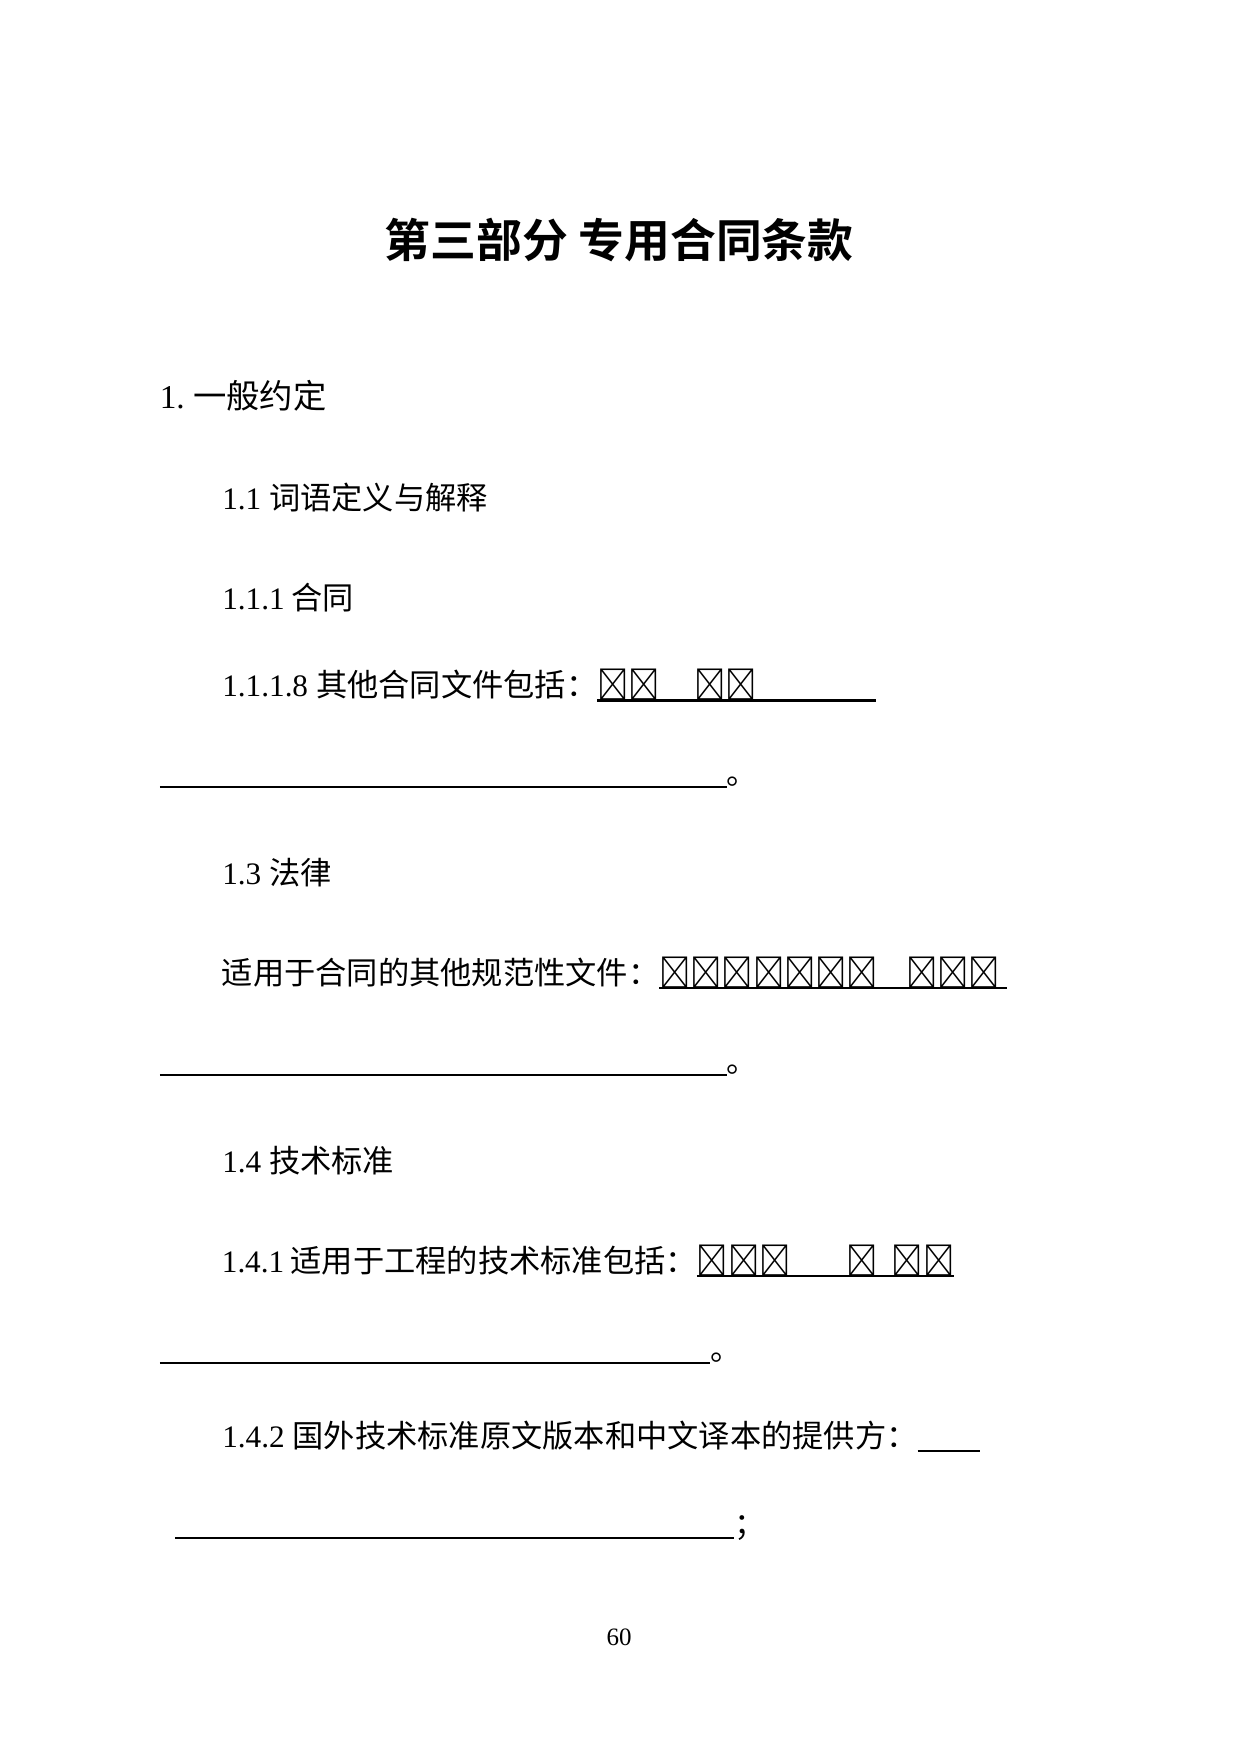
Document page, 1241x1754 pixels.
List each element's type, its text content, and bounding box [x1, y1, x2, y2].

text  。 [159, 738, 1078, 803]
text 1.4.1适用于工程的技术标准包括：   [222, 1226, 1078, 1291]
text 1.1 词语定义与解释 [159, 463, 1078, 528]
subtitle 第三部分 专用合同条款 [159, 189, 1078, 287]
text 1.4.2 国外技术标准原文版本和中文译本的提供方： [159, 1401, 1078, 1466]
text     。 [159, 1314, 1078, 1379]
text  ； [175, 1489, 1078, 1554]
text 适用于合同的其他规范性文件：  [222, 938, 1078, 1003]
text 1.1.1.8 其他合同文件包括：  [159, 651, 1078, 716]
text 1.1.1合同 [159, 563, 1078, 628]
text 1.4 技术标准 [159, 1126, 1078, 1191]
text  。 [159, 1026, 1078, 1091]
subtitle 1. 一般约定 [159, 361, 1078, 426]
text 1.3 法律 [159, 838, 1078, 903]
